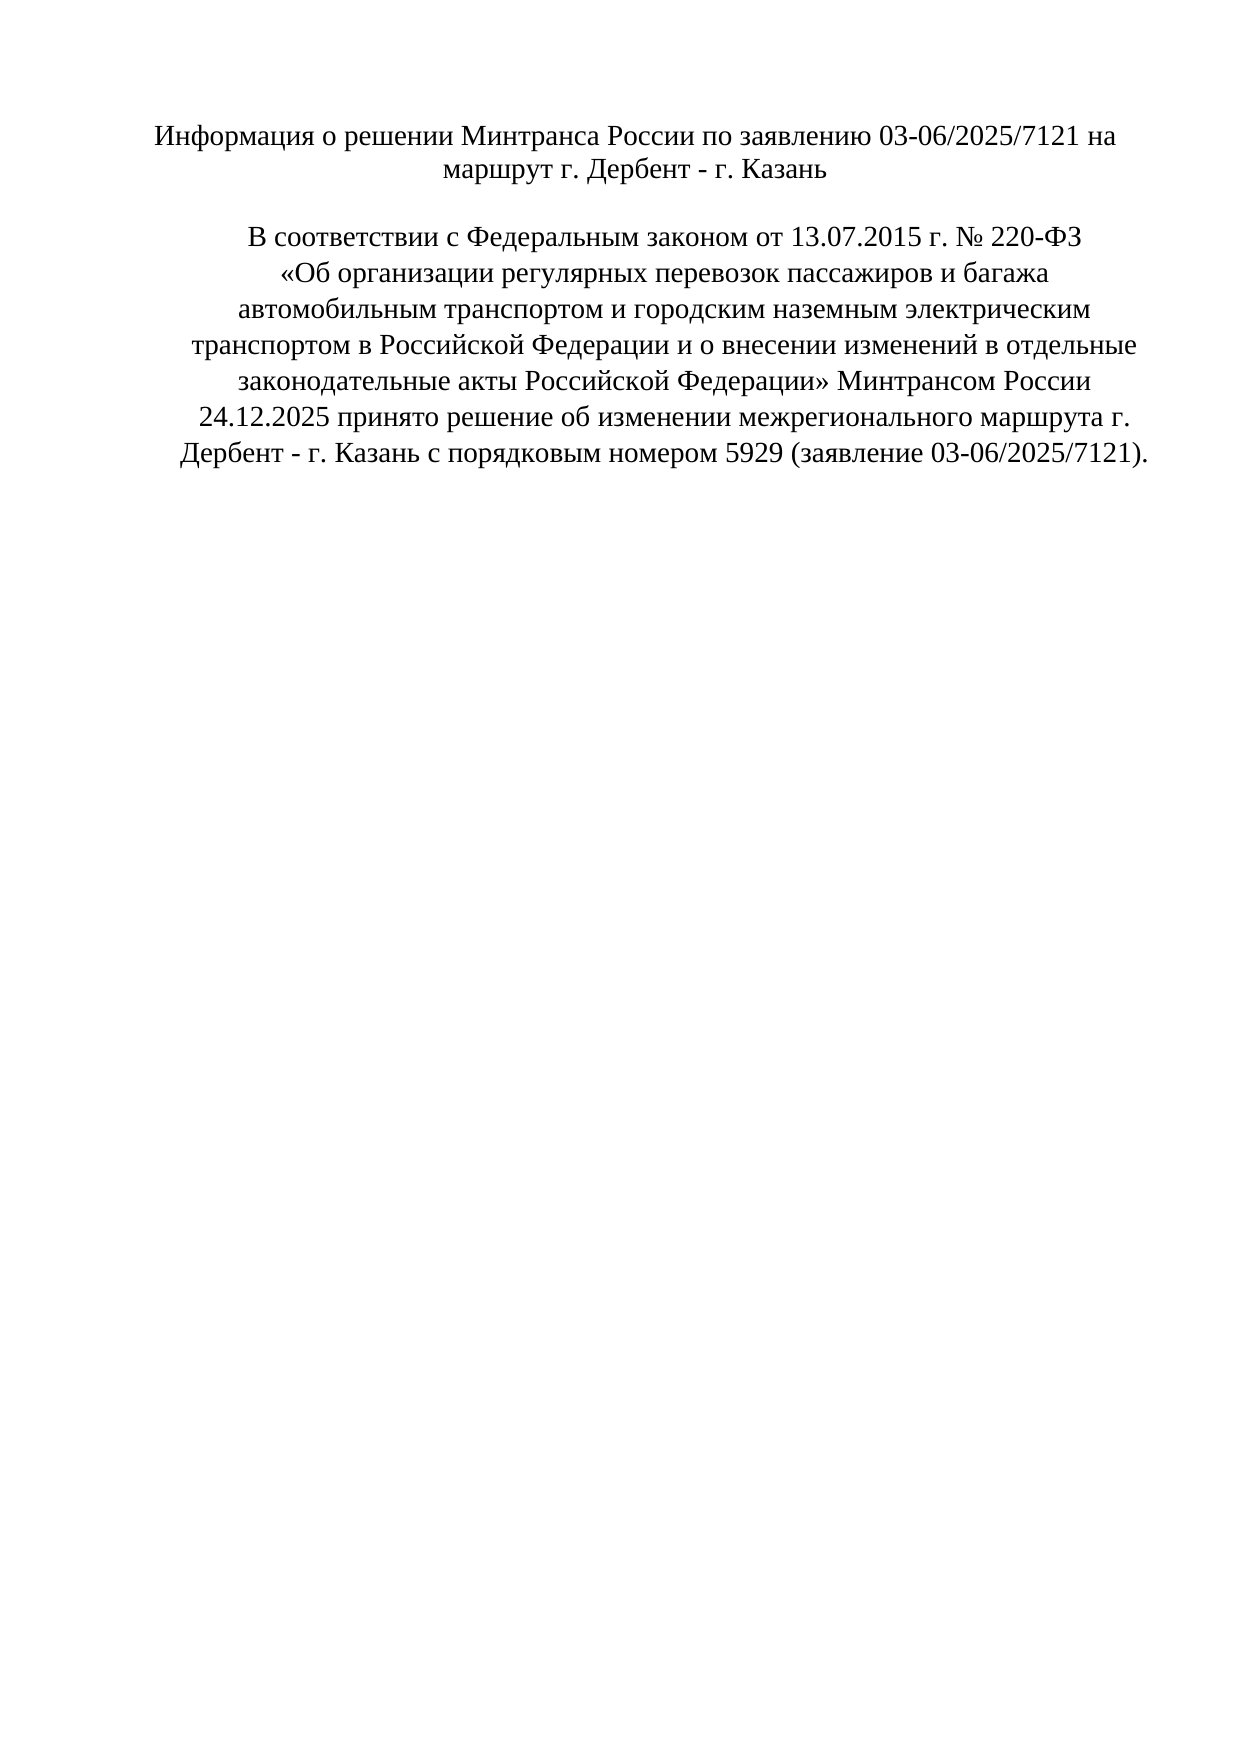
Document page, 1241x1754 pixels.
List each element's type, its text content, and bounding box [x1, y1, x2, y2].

text Информация о решении Минтранса России по заявлению 03-06/2025/7121 на маршрут г. Дербент - г. Казань [118, 118, 1152, 185]
text В соответствии с Федеральным законом от 13.07.2015 г. № 220-ФЗ «Об организации регулярных перевозок пассажиров и багажа автомобильным транспортом и городским наземным электрическим транспортом в Российской Федерации и о внесении изменений в отдельные законодательные акты Российской Федерации» Минтрансом России 24.12.2025 принято решение об изменении межрегионального маршрута г. Дербент - г. Казань с порядковым номером 5929 (заявление 03-06/2025/7121). [177, 219, 1152, 469]
